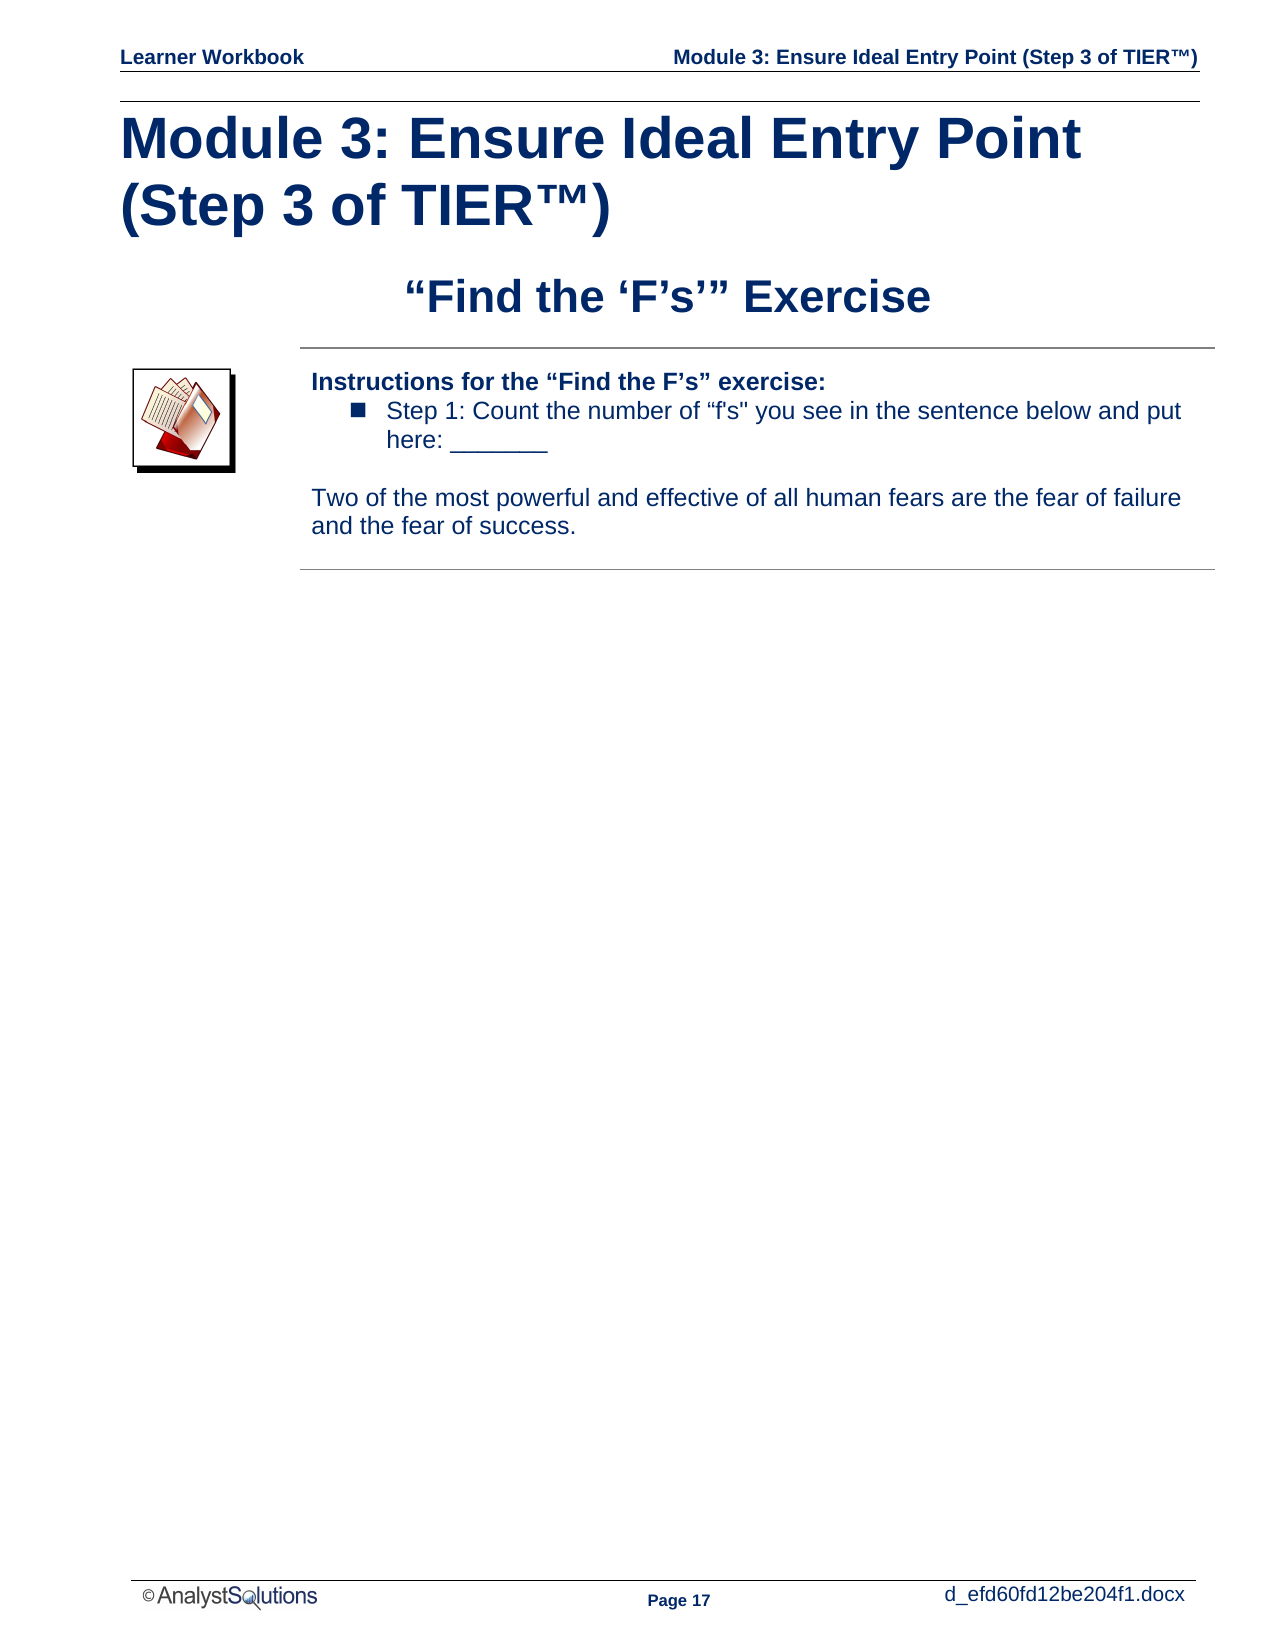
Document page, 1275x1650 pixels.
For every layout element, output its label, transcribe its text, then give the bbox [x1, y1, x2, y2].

table_cell Instructions for the “Find the F’s” exercise: Step 1: Count the number of “f's" you see in the sentence below and put here: _______ Two of the most powerful and effective of all human fears are the fear of failure and the fear of success. [300, 349, 1215, 569]
picture [142, 1585, 318, 1611]
text Module 3: Ensure Ideal Entry Point (Step 3 of TIER™) [120, 102, 1200, 238]
table_header “Find the ‘F’s’” Exercise [120, 263, 1215, 347]
picture [131, 367, 240, 476]
table_cell [120, 347, 300, 569]
